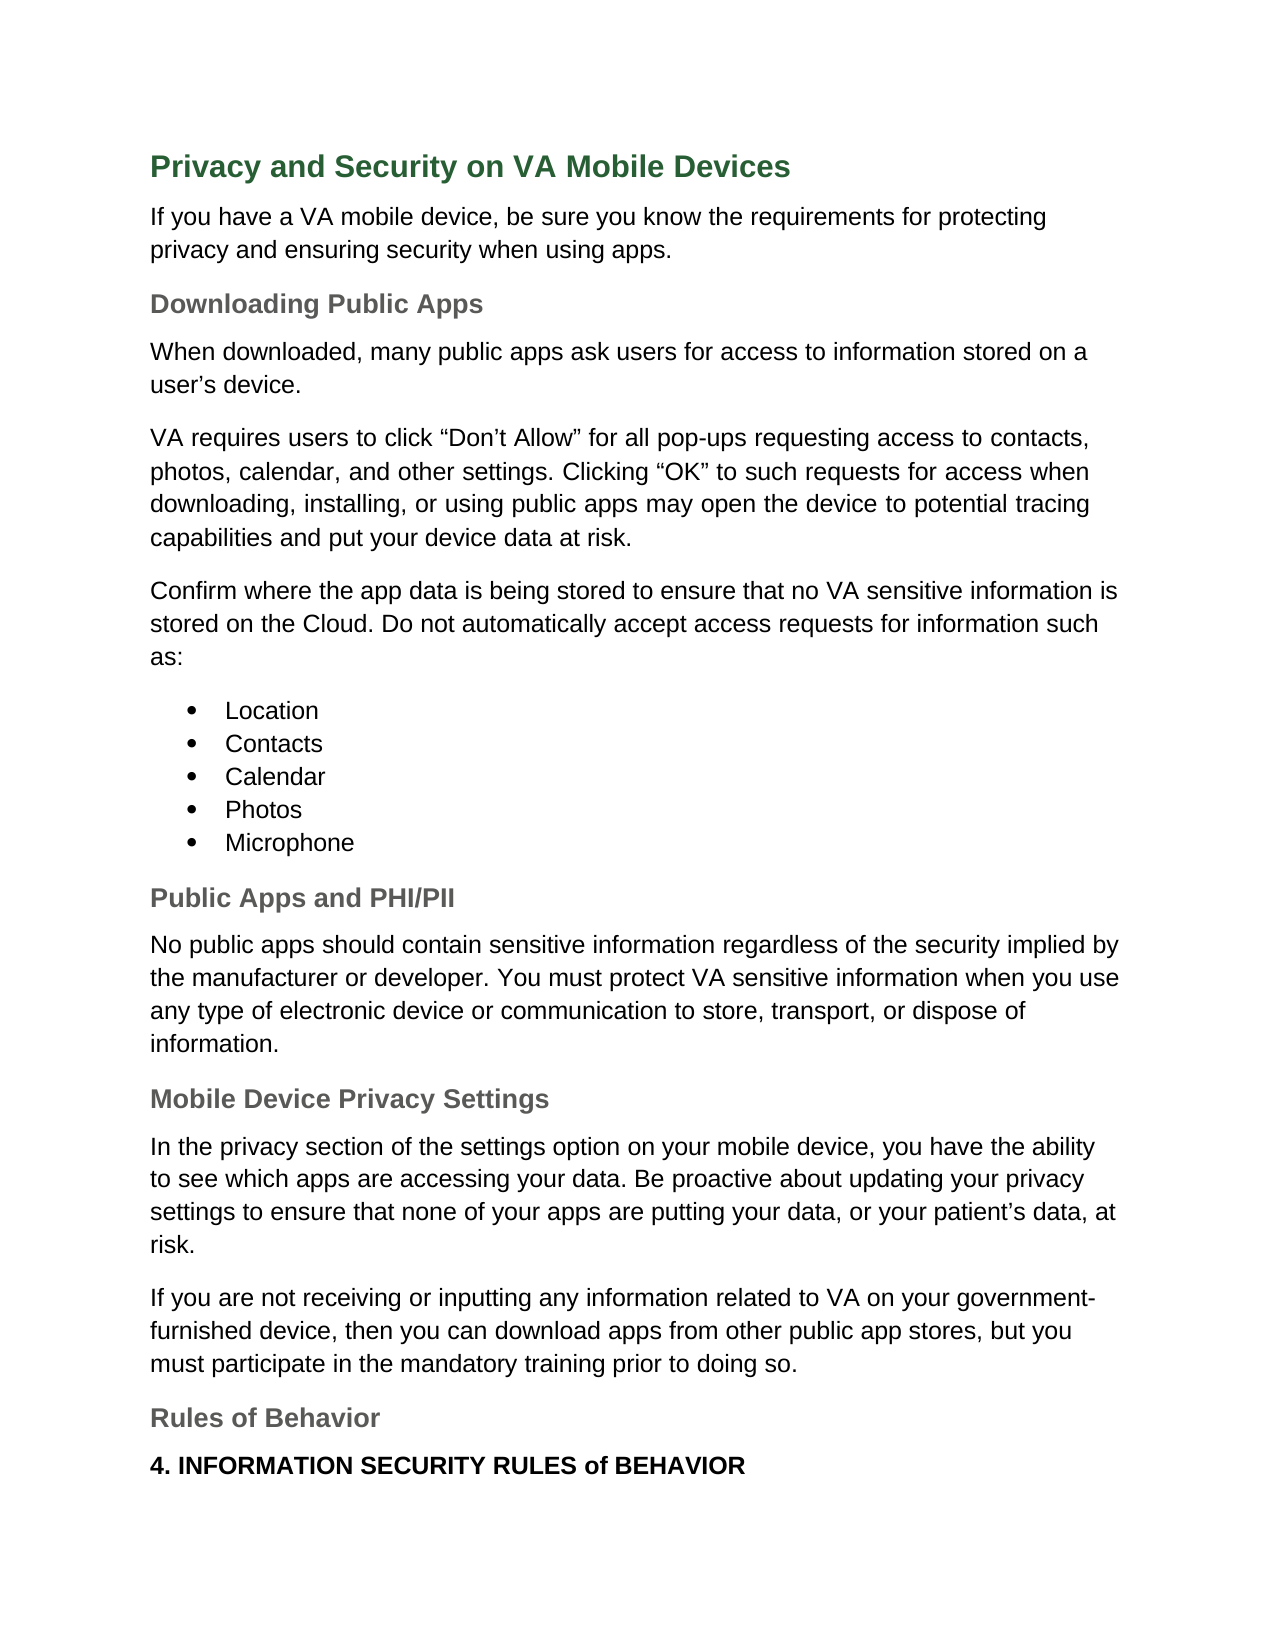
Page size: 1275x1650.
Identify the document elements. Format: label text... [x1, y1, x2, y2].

text If you are not receiving or inputting any information related to VA on your government- furnished device, then you can download apps from other public app stores, but you must participate in the mandatory training prior to doing so. [150, 1283, 1120, 1378]
text In the privacy section of the settings option on your mobile device, you have the ability to see which apps are accessing your data. Be proactive about updating your privacy settings to ensure that none of your apps are putting your data, or your patient’s data, at risk. [150, 1132, 1116, 1258]
text No public apps should contain sensitive information regardless of the security implied by the manufacturer or developer. You must protect VA sensitive information when you use any type of electronic device or communication to store, transport, or dispose of information. [150, 930, 1120, 1058]
subtitle Public Apps and PHI/PII [150, 882, 1275, 913]
list Contacts [187, 729, 1275, 758]
list Location [187, 696, 1275, 725]
text VA requires users to click “Don’t Allow” for all pop-ups requesting access to contacts, photos, calendar, and other settings. Clicking “OK” to such requests for access when downloading, installing, or using public apps may open the device to potential tracing capabilities and put your device data at risk. [150, 423, 1090, 551]
text When downloaded, many public apps ask users for access to information stored on a user’s device. [150, 337, 1120, 398]
subtitle Privacy and Security on VA Mobile Devices [150, 148, 1275, 184]
list Calendar [187, 762, 1275, 791]
subtitle Rules of Behavior [150, 1402, 1275, 1434]
subtitle Mobile Device Privacy Settings [150, 1083, 1275, 1114]
text Confirm where the app data is being stored to ensure that no VA sensitive information is stored on the Cloud. Do not automatically accept access requests for information such as: [150, 576, 1120, 671]
list Photos [187, 795, 1275, 823]
list Microphone [187, 828, 1275, 857]
subtitle 4. INFORMATION SECURITY RULES of BEHAVIOR [150, 1451, 1275, 1480]
text If you have a VA mobile device, be sure you know the requirements for protecting privacy and ensuring security when using apps. [150, 202, 1120, 263]
subtitle Downloading Public Apps [150, 288, 1275, 319]
